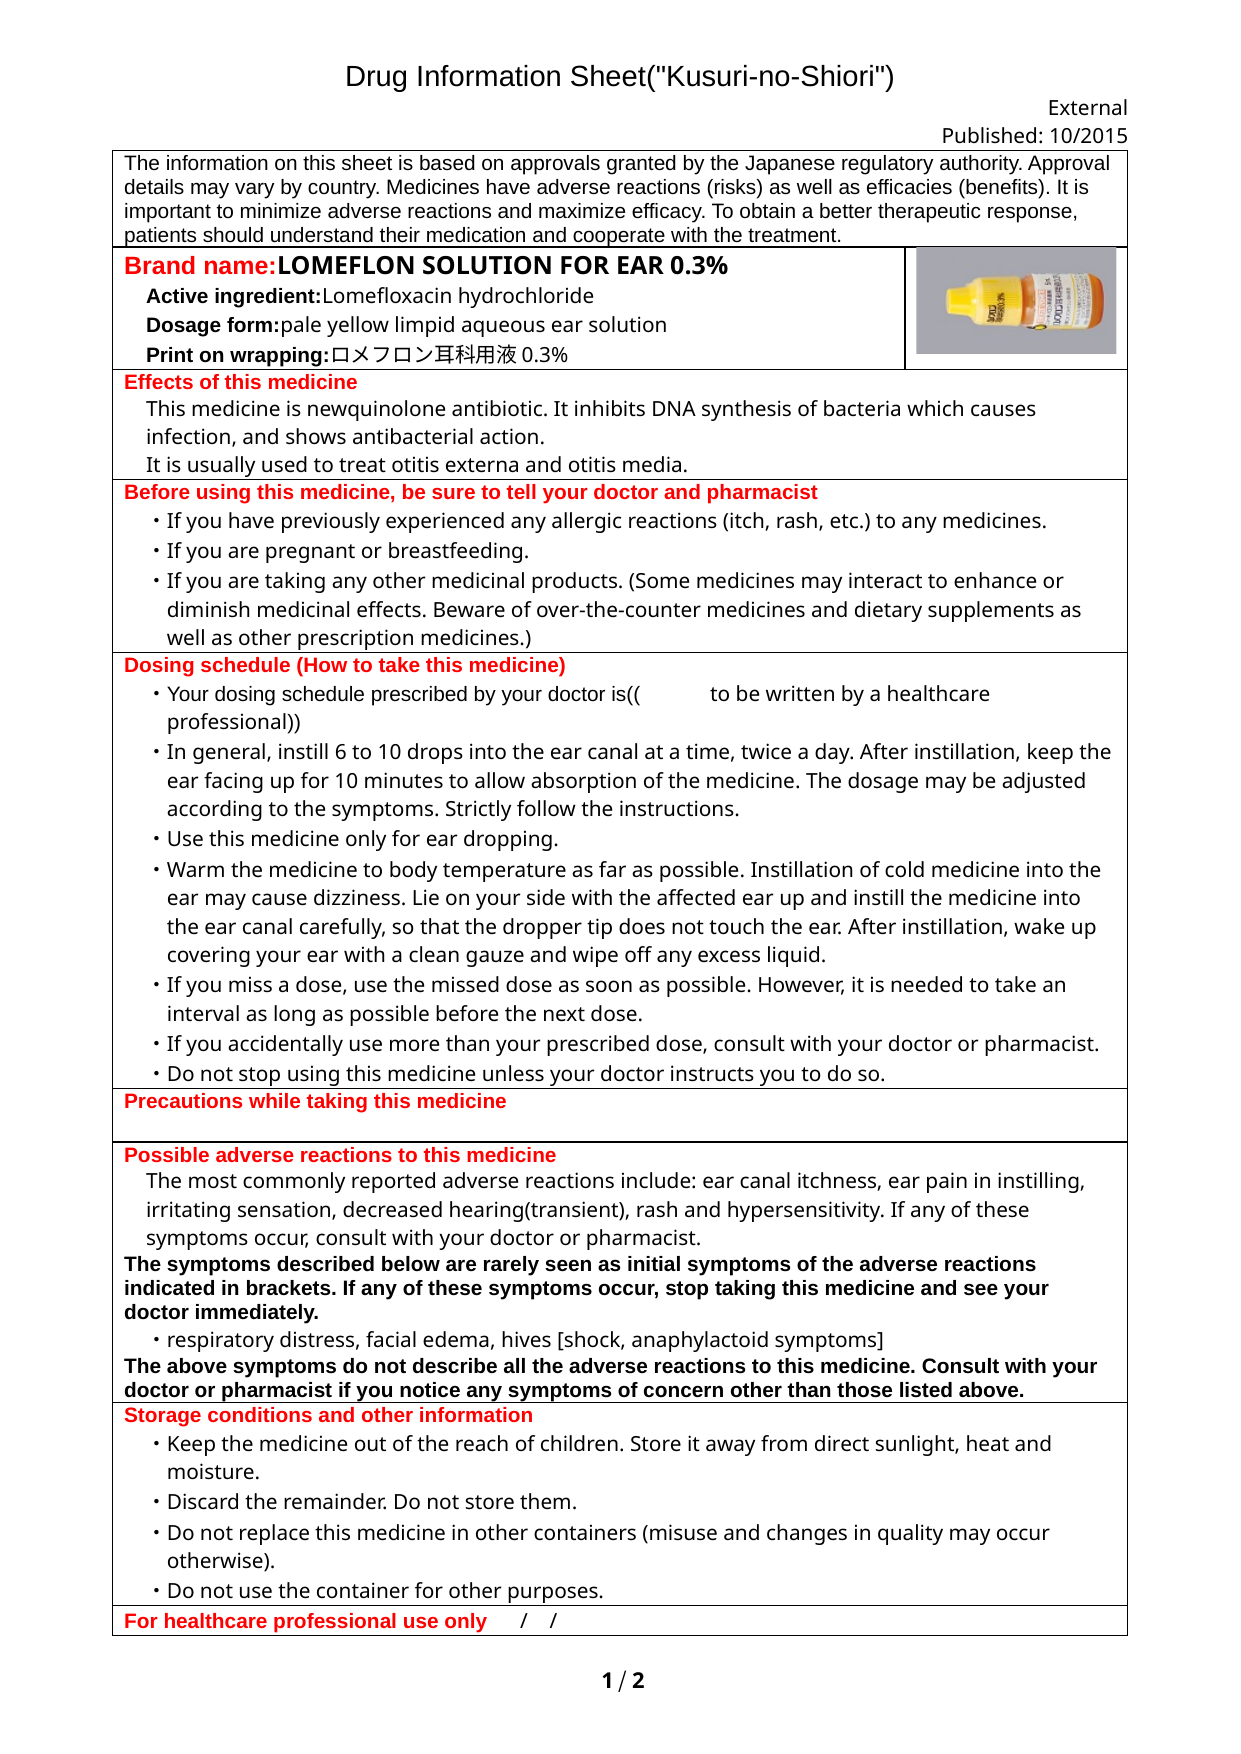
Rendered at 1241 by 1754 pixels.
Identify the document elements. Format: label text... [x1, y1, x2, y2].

table_cell Effects of this medicine This medicine is newquinolone antibiotic. It inhibits DNA synthesis of bacteria which causes infection, and shows antibacterial action. It is usually used to treat otitis externa and otitis media. [113, 370, 1127, 479]
table_cell [906, 248, 1127, 369]
table_cell Dosing schedule (How to take this medicine) ・Your dosing schedule prescribed by your doctor is(( to be written by a healthcare professional)) ・In general, instill 6 to 10 drops into the ear canal at a time, twice a day. After instillation, keep the ear facing up for 10 minutes to allow absorption of the medicine. The dosage may be adjusted according to the symptoms. Strictly follow the instructions. ・Use this medicine only for ear dropping. ・Warm the medicine to body temperature as far as possible. Instillation of cold medicine into the ear may cause dizziness. Lie on your side with the affected ear up and instill the medicine into the ear canal carefully, so that the dropper tip does not touch the ear. After instillation, wake up covering your ear with a clean gauze and wipe off any excess liquid. ・If you miss a dose, use the missed dose as soon as possible. However, it is needed to take an interval as long as possible before the next dose. ・If you accidentally use more than your prescribed dose, consult with your doctor or pharmacist. ・Do not stop using this medicine unless your doctor instructs you to do so. [113, 653, 1127, 1088]
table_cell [113, 1606, 1127, 1634]
text Published: 10/2015 [112, 121, 1128, 149]
text External [112, 93, 1128, 121]
table_cell Before using this medicine, be sure to tell your doctor and pharmacist ・If you have previously experienced any allergic reactions (itch, rash, etc.) to any medicines. ・If you are pregnant or breastfeeding. ・If you are taking any other medicinal products. (Some medicines may interact to enhance or diminish medicinal effects. Beware of over-the-counter medicines and dietary supplements as well as other prescription medicines.) [113, 480, 1127, 652]
table_header The information on this sheet is based on approvals granted by the Japanese regulatory authority. Approval details may vary by country. Medicines have adverse reactions (risks) as well as efficacies (benefits). It is important to minimize adverse reactions and maximize efficacy. To obtain a better therapeutic response, patients should understand their medication and cooperate with the treatment. [113, 151, 1127, 246]
table_cell Precautions while taking this medicine [113, 1089, 1127, 1141]
table_cell Storage conditions and other information ・Keep the medicine out of the reach of children. Store it away from direct sunlight, heat and moisture. ・Discard the remainder. Do not store them. ・Do not replace this medicine in other containers (misuse and changes in quality may occur otherwise). ・Do not use the container for other purposes. [113, 1403, 1127, 1605]
table_cell Brand name:LOMEFLON SOLUTION FOR EAR 0.3% Active ingredient:Lomefloxacin hydrochloride Dosage form:pale yellow limpid aqueous ear solution Print on wrapping:ロメフロン耳科用液0.3% [113, 248, 904, 369]
table_cell Possible adverse reactions to this medicine The most commonly reported adverse reactions include: ear canal itchness, ear pain in instilling, irritating sensation, decreased hearing(transient), rash and hypersensitivity. If any of these symptoms occur, consult with your doctor or pharmacist. The symptoms described below are rarely seen as initial symptoms of the adverse reactions indicated in brackets. If any of these symptoms occur, stop taking this medicine and see your doctor immediately. ・respiratory distress, facial edema, hives [shock, anaphylactoid symptoms] The above symptoms do not describe all the adverse reactions to this medicine. Consult with your doctor or pharmacist if you notice any symptoms of concern other than those listed above. [113, 1143, 1127, 1402]
picture [916, 247, 1117, 354]
text Drug Information Sheet("Kusuri-no-Shiori") [112, 59, 1128, 93]
